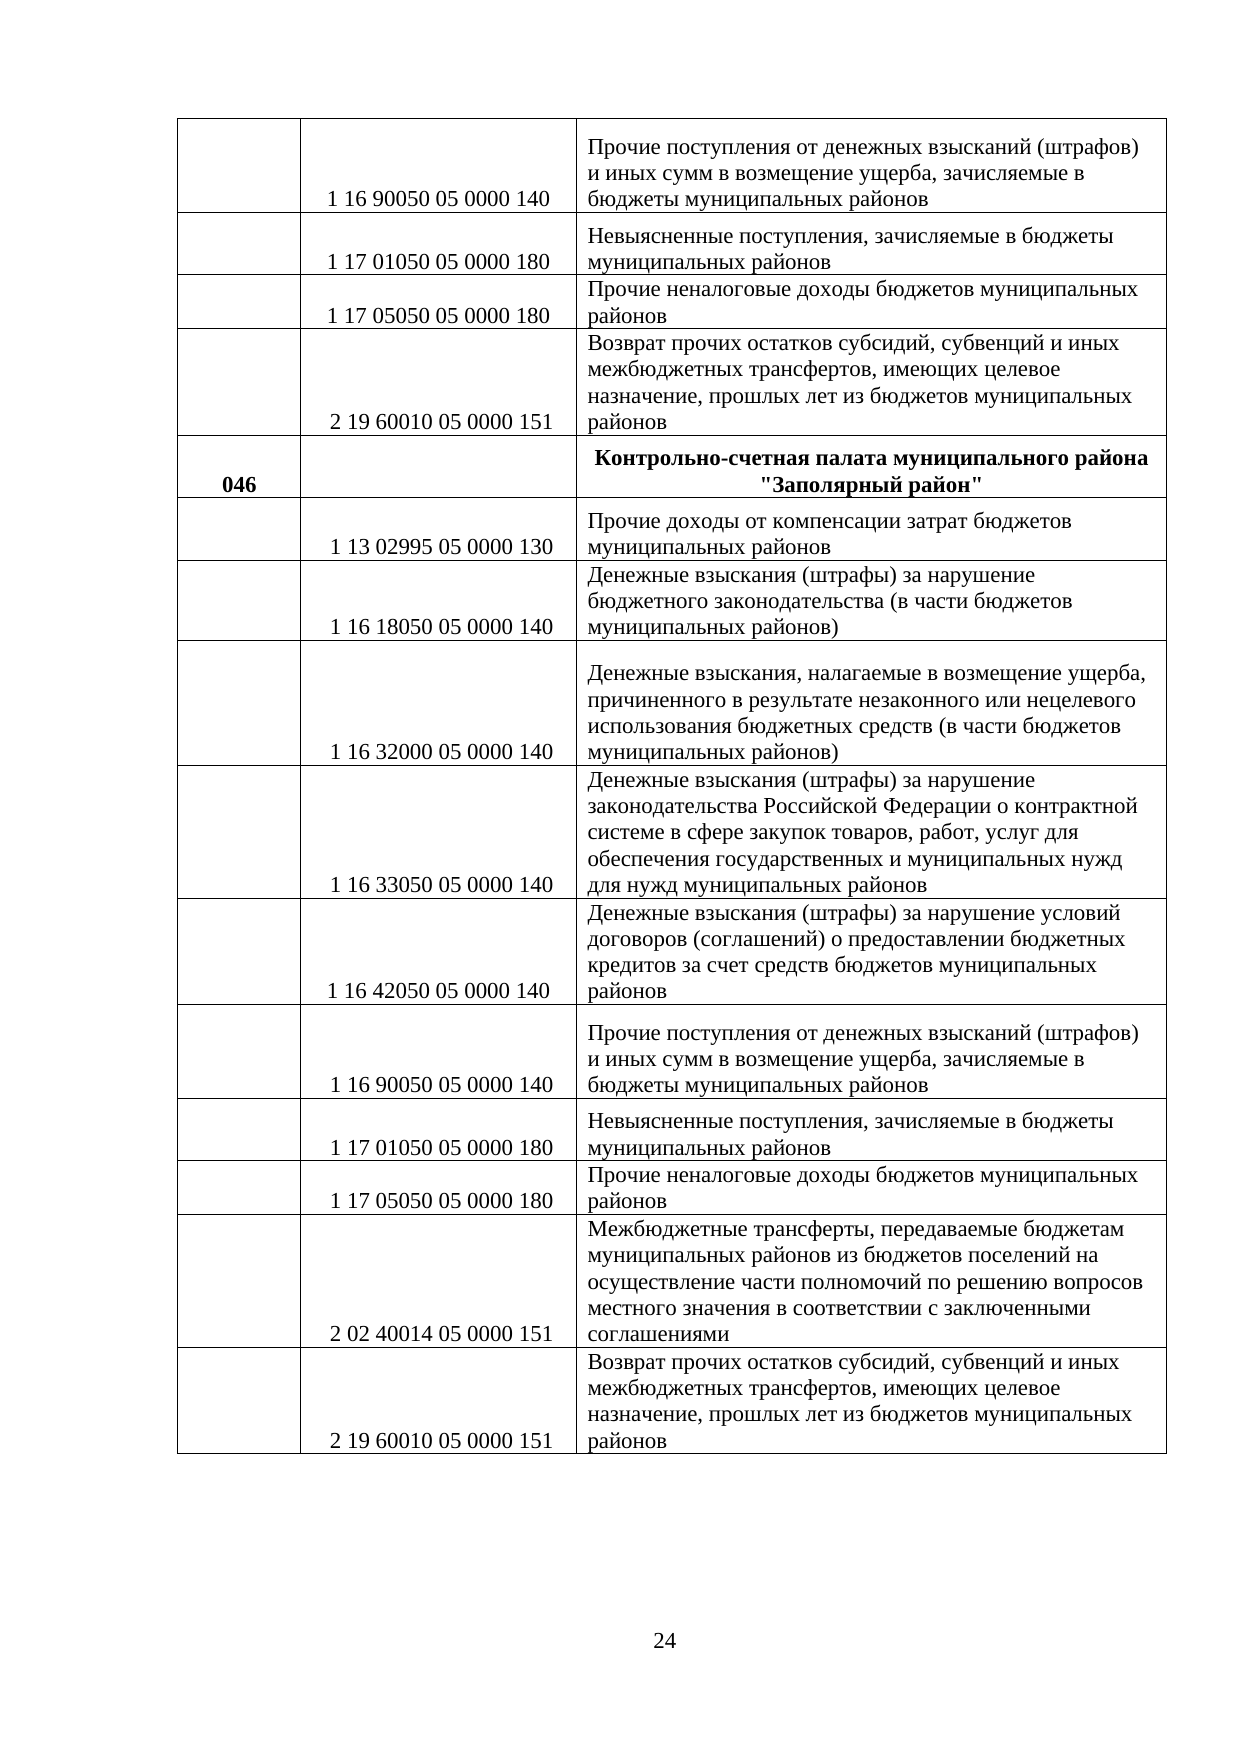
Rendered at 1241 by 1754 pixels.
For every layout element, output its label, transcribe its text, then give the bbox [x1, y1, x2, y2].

table_cell 1 17 05050 05 0000 180 [301, 275, 576, 328]
table_cell [178, 766, 300, 897]
table_cell Прочие поступления от денежных взысканий (штрафов) и иных сумм в возмещение ущерба, зачисляемые в бюджеты муниципальных районов [577, 1005, 1166, 1098]
table_cell Денежные взыскания (штрафы) за нарушение условий договоров (соглашений) о предоставлении бюджетных кредитов за счет средств бюджетов муниципальных районов [577, 899, 1166, 1004]
table_cell [178, 119, 300, 212]
table_cell [178, 213, 300, 274]
table_cell [178, 1215, 300, 1347]
table_cell 1 16 18050 05 0000 140 [301, 561, 576, 640]
table_cell 1 16 32000 05 0000 140 [301, 641, 576, 765]
table_cell [178, 1005, 300, 1098]
table_cell 1 16 33050 05 0000 140 [301, 766, 576, 897]
table_cell [178, 1161, 300, 1214]
table_cell Контрольно-счетная палата муниципального района "Заполярный район" [577, 436, 1166, 497]
table_cell Прочие поступления от денежных взысканий (штрафов) и иных сумм в возмещение ущерба, зачисляемые в бюджеты муниципальных районов [577, 119, 1166, 212]
table_cell [301, 436, 576, 497]
table_cell [178, 641, 300, 765]
table_cell Денежные взыскания, налагаемые в возмещение ущерба, причиненного в результате незаконного или нецелевого использования бюджетных средств (в части бюджетов муниципальных районов) [577, 641, 1166, 765]
table_cell [178, 1099, 300, 1160]
table_cell [178, 561, 300, 640]
table_cell [178, 498, 300, 559]
table_cell Прочие неналоговые доходы бюджетов муниципальных районов [577, 1161, 1166, 1214]
table_cell 2 02 40014 05 0000 151 [301, 1215, 576, 1347]
table_cell Прочие неналоговые доходы бюджетов муниципальных районов [577, 275, 1166, 328]
table_cell 1 16 90050 05 0000 140 [301, 119, 576, 212]
table_cell 1 17 05050 05 0000 180 [301, 1161, 576, 1214]
table_cell 1 17 01050 05 0000 180 [301, 213, 576, 274]
table_cell Невыясненные поступления, зачисляемые в бюджеты муниципальных районов [577, 213, 1166, 274]
table_cell [178, 275, 300, 328]
table_cell [178, 1348, 300, 1453]
table_cell Прочие доходы от компенсации затрат бюджетов муниципальных районов [577, 498, 1166, 559]
table_cell Возврат прочих остатков субсидий, субвенций и иных межбюджетных трансфертов, имеющих целевое назначение, прошлых лет из бюджетов муниципальных районов [577, 1348, 1166, 1453]
table_cell Невыясненные поступления, зачисляемые в бюджеты муниципальных районов [577, 1099, 1166, 1160]
table_cell Межбюджетные трансферты, передаваемые бюджетам муниципальных районов из бюджетов поселений на осуществление части полномочий по решению вопросов местного значения в соответствии с заключенными соглашениями [577, 1215, 1166, 1347]
table_cell Возврат прочих остатков субсидий, субвенций и иных межбюджетных трансфертов, имеющих целевое назначение, прошлых лет из бюджетов муниципальных районов [577, 329, 1166, 434]
table_cell [178, 329, 300, 434]
table_cell Денежные взыскания (штрафы) за нарушение бюджетного законодательства (в части бюджетов муниципальных районов) [577, 561, 1166, 640]
table_cell Денежные взыскания (штрафы) за нарушение законодательства Российской Федерации о контрактной системе в сфере закупок товаров, работ, услуг для обеспечения государственных и муниципальных нужд для нужд муниципальных районов [577, 766, 1166, 897]
table_cell [178, 899, 300, 1004]
table_cell 1 16 90050 05 0000 140 [301, 1005, 576, 1098]
table_cell 1 13 02995 05 0000 130 [301, 498, 576, 559]
table_cell 2 19 60010 05 0000 151 [301, 1348, 576, 1453]
table_cell 2 19 60010 05 0000 151 [301, 329, 576, 434]
table_cell 1 16 42050 05 0000 140 [301, 899, 576, 1004]
table_cell 046 [178, 436, 300, 497]
table_cell 1 17 01050 05 0000 180 [301, 1099, 576, 1160]
